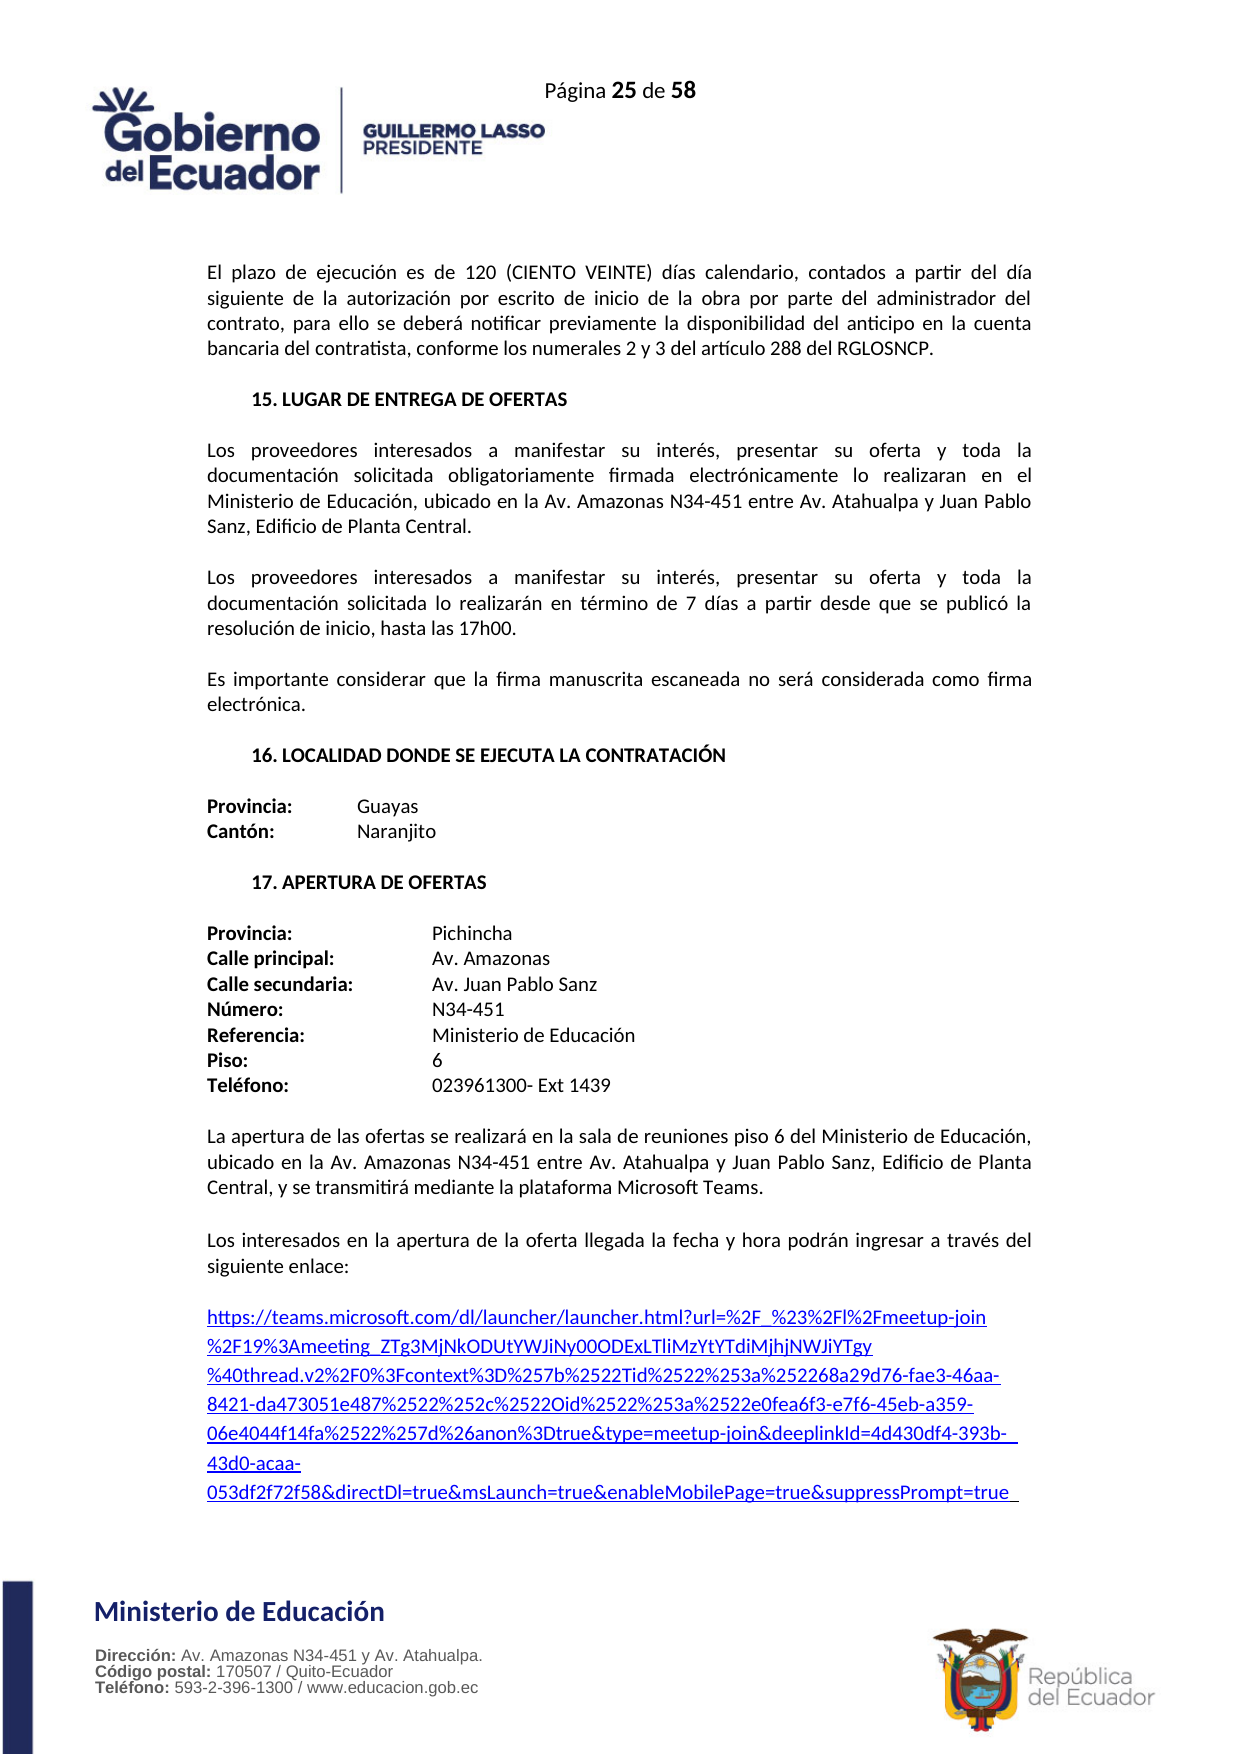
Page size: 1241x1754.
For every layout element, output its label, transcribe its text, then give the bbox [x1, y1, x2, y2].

text Cantón: Naranjito [207, 818, 1033, 844]
text Teléfono: 023961300- Ext 1439 [207, 1073, 1033, 1098]
list LUGAR DE ENTREGA DE OFERTAS [251, 386, 1033, 412]
list APERTURA DE OFERTAS [251, 869, 1033, 895]
text La apertura de las ofertas se realizará en la sala de reuniones piso 6 del Ministerio de Educación, ubicado en la Av. Amazonas N34-451 entre Av. Atahualpa y Juan Pablo Sanz, Edificio de Planta Central, y se transmitirá mediante la plataforma Microsoft Teams. [207, 1123, 1033, 1200]
text Provincia: Guayas [207, 793, 1033, 818]
text Es importante considerar que la firma manuscrita escaneada no será considerada como firma electrónica. [207, 666, 1033, 717]
text Calle secundaria: Av. Juan Pablo Sanz [207, 971, 1033, 996]
text https://teams.microsoft.com/dl/launcher/launcher.html?url=%2F_%23%2Fl%2Fmeetup-join%2F19%3Ameeting_ZTg3MjNkODUtYWJiNy00ODExLTliMzYtYTdiMjhjNWJiYTgy%40thread.v2%2F0%3Fcontext%3D%257b%2522Tid%2522%253a%252268a29d76-fae3-46aa-8421-da473051e487%2522%252c%2522Oid%2522%253a%2522e0fea6f3-e7f6-45eb-a359-06e4044f14fa%2522%257d%26anon%3Dtrue&type=meetup-join&deeplinkId=4d430df4-393b- 43d0-acaa-053df2f72f58&directDl=true&msLaunch=true&enableMobilePage=true&suppressPrompt=true [207, 1304, 1033, 1504]
text Los interesados en la apertura de la oferta llegada la fecha y hora podrán ingresar a través del siguiente enlace: [207, 1228, 1033, 1278]
text Referencia: Ministerio de Educación [207, 1022, 1033, 1047]
text Piso: 6 [207, 1047, 1033, 1073]
text Provincia: Pichincha [207, 920, 1033, 946]
text El plazo de ejecución es de 120 (CIENTO VEINTE) días calendario, contados a partir del día siguiente de la autorización por escrito de inicio de la obra por parte del administrador del contrato, para ello se deberá notificar previamente la disponibilidad del anticipo en la cuenta bancaria del contratista, conforme los numerales 2 y 3 del artículo 288 del RGLOSNCP. [207, 259, 1033, 361]
picture [2, 28, 1241, 1754]
text Número: N34-451 [207, 996, 1033, 1022]
text Los proveedores interesados a manifestar su interés, presentar su oferta y toda la documentación solicitada lo realizarán en término de 7 días a partir desde que se publicó la resolución de inicio, hasta las 17h00. [207, 564, 1033, 641]
list LOCALIDAD DONDE SE EJECUTA LA CONTRATACIÓN [251, 742, 1033, 768]
text Los proveedores interesados a manifestar su interés, presentar su oferta y toda la documentación solicitada obligatoriamente firmada electrónicamente lo realizaran en el Ministerio de Educación, ubicado en la Av. Amazonas N34-451 entre Av. Atahualpa y Juan Pablo Sanz, Edificio de Planta Central. [207, 437, 1033, 539]
text Calle principal: Av. Amazonas [207, 946, 1033, 971]
